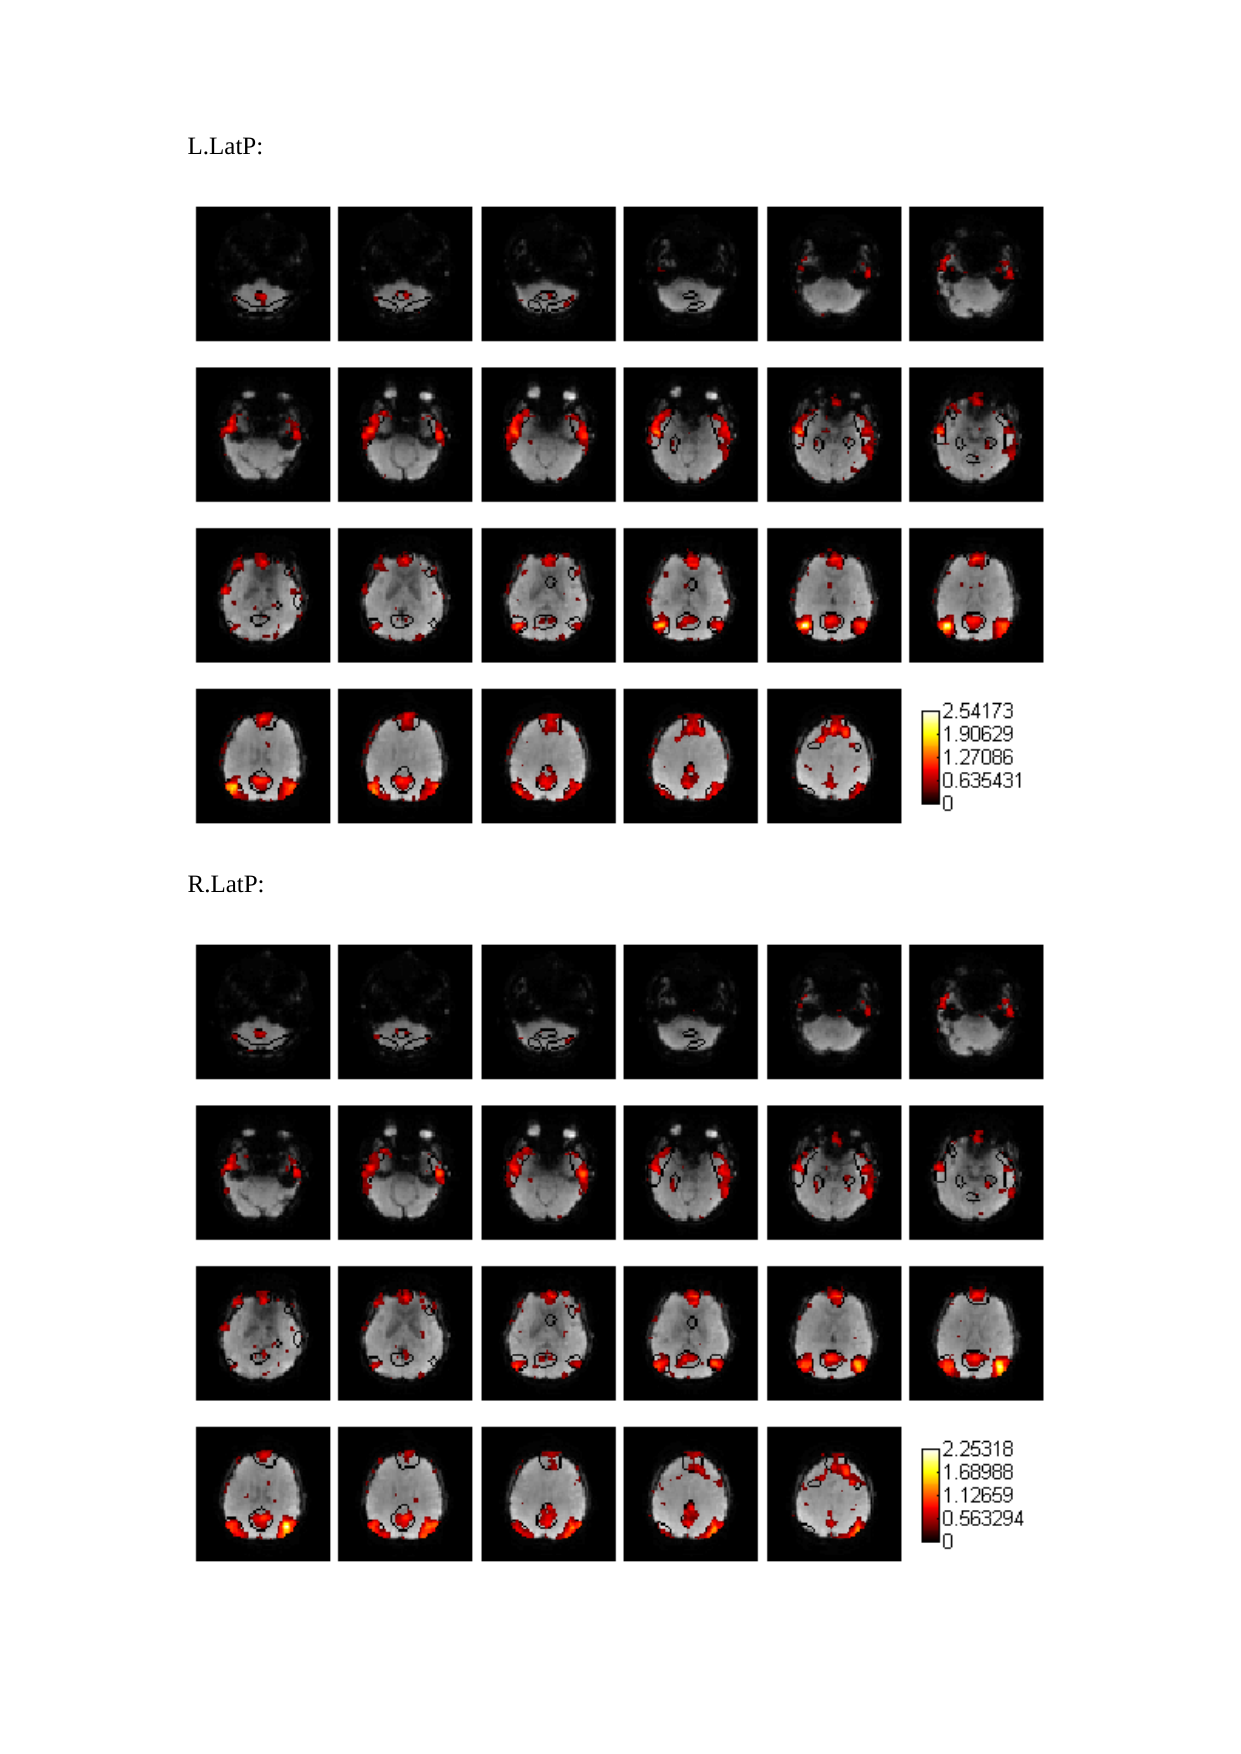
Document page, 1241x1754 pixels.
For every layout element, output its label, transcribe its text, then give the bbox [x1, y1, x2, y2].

picture [187, 928, 1053, 1577]
list L.LatP: [187, 129, 1053, 162]
picture [187, 190, 1053, 839]
list R.LatP: [187, 867, 1053, 900]
